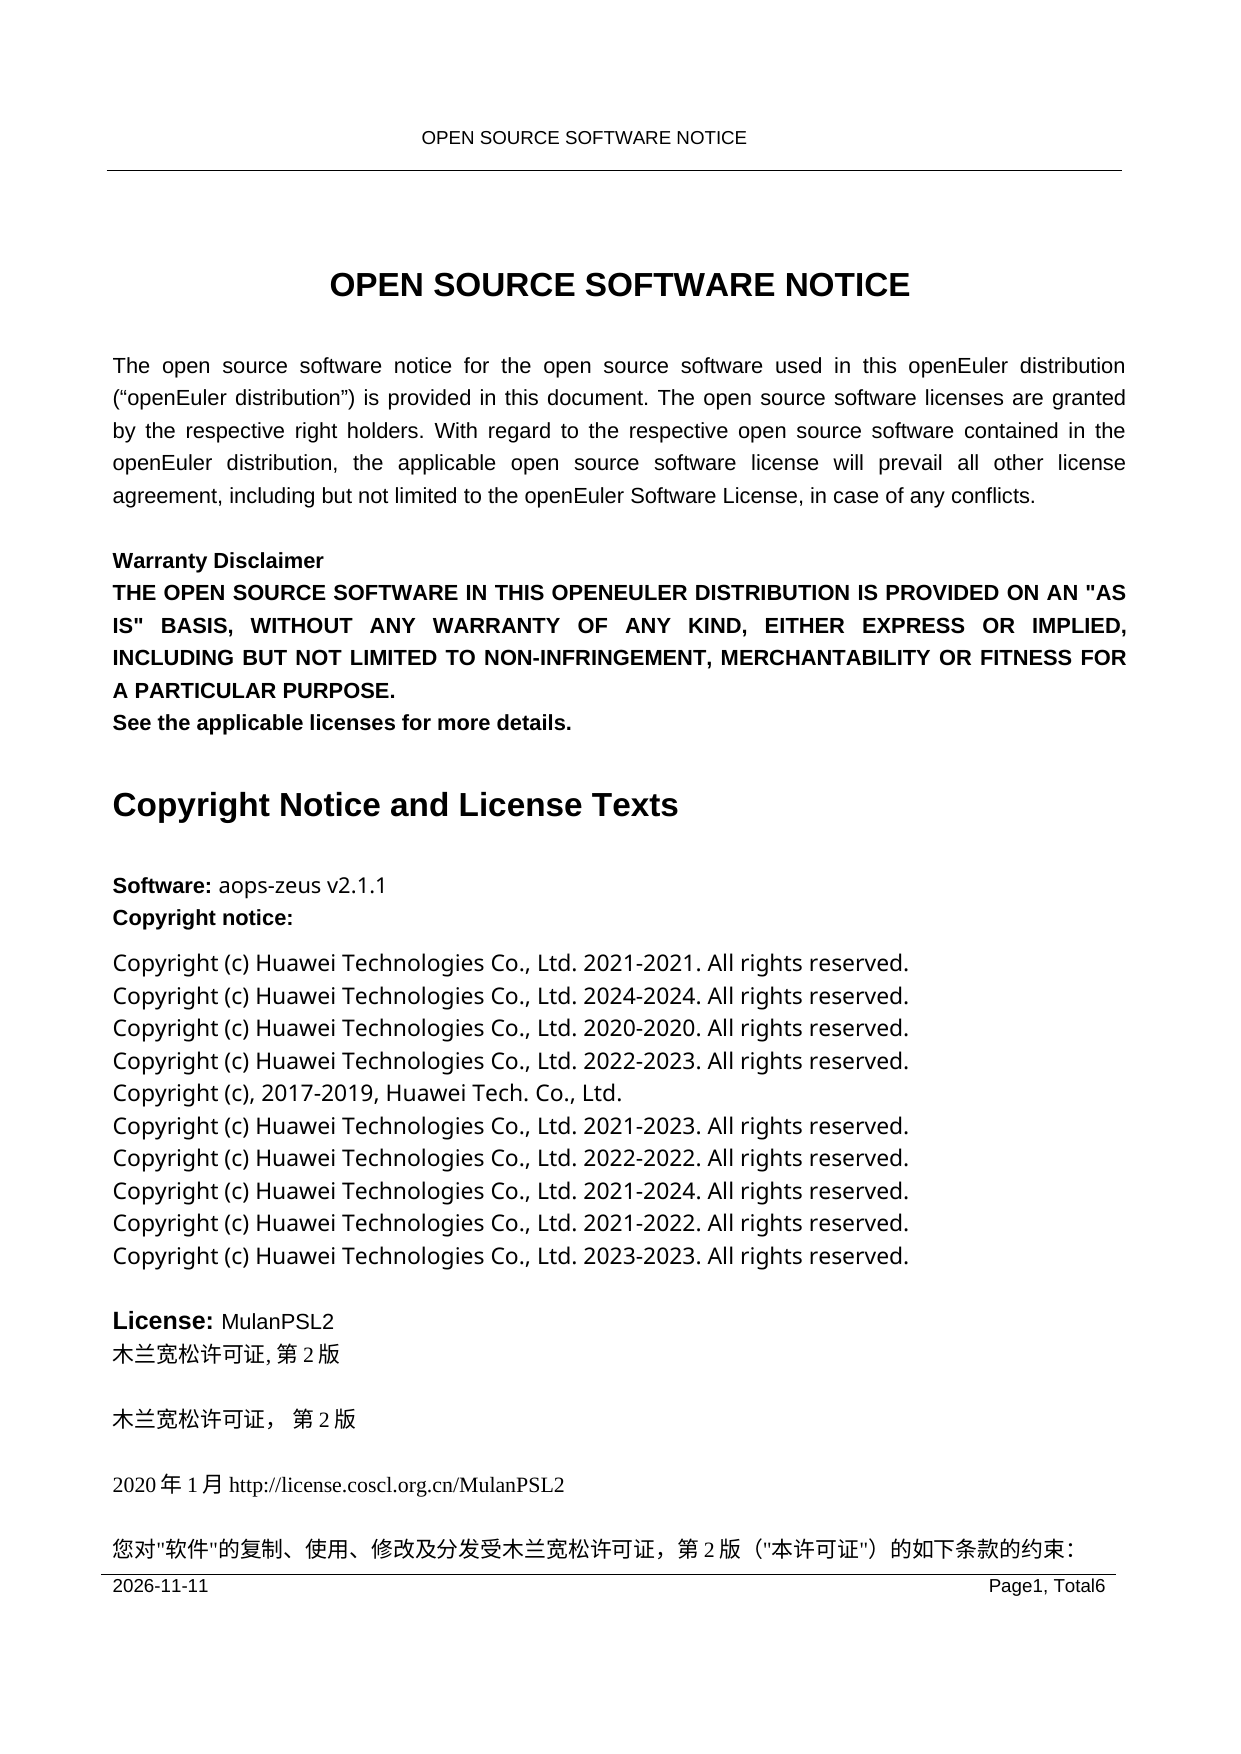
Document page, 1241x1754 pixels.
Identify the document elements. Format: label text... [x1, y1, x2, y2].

text Copyright notice: [112, 901, 1128, 934]
title Software: aops-zeus v2.1.1 [112, 869, 1128, 901]
text THE OPEN SOURCE SOFTWARE IN THIS OPENEULER DISTRIBUTION IS PROVIDED ON AN "AS IS" BASIS, WITHOUT ANY WARRANTY OF ANY KIND, EITHER EXPRESS OR IMPLIED, INCLUDING BUT NOT LIMITED TO NON-INFRINGEMENT, MERCHANTABILITY OR FITNESS FOR A PARTICULAR PURPOSE. See the applicable licenses for more details. [112, 576, 1128, 739]
text License: MulanPSL2 [112, 1304, 1128, 1337]
text Copyright (c) Huawei Technologies Co., Ltd. 2021-2021. All rights reserved. Copyright (c) Huawei Technologies Co., Ltd. 2024-2024. All rights reserved. Copyright (c) Huawei Technologies Co., Ltd. 2020-2020. All rights reserved. Copyright (c) Huawei Technologies Co., Ltd. 2022-2023. All rights reserved. Copyright (c), 2017-2019, Huawei Tech. Co., Ltd. Copyright (c) Huawei Technologies Co., Ltd. 2021-2023. All rights reserved. Copyright (c) Huawei Technologies Co., Ltd. 2022-2022. All rights reserved. Copyright (c) Huawei Technologies Co., Ltd. 2021-2024. All rights reserved. Copyright (c) Huawei Technologies Co., Ltd. 2021-2022. All rights reserved. Copyright (c) Huawei Technologies Co., Ltd. 2023-2023. All rights reserved. [112, 947, 1128, 1304]
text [112, 1337, 1128, 1564]
text OPEN SOURCE SOFTWARE NOTICE [112, 251, 1128, 316]
text The open source software notice for the open source software used in this openEuler distribution (“openEuler distribution”) is provided in this document. The open source software licenses are granted by the respective right holders. With regard to the respective open source software contained in the openEuler distribution, the applicable open source software license will prevail all other license agreement, including but not limited to the openEuler Software License, in case of any conflicts. [112, 349, 1128, 511]
text Copyright Notice and License Texts [112, 771, 1128, 836]
text Warranty Disclaimer [112, 544, 1128, 576]
